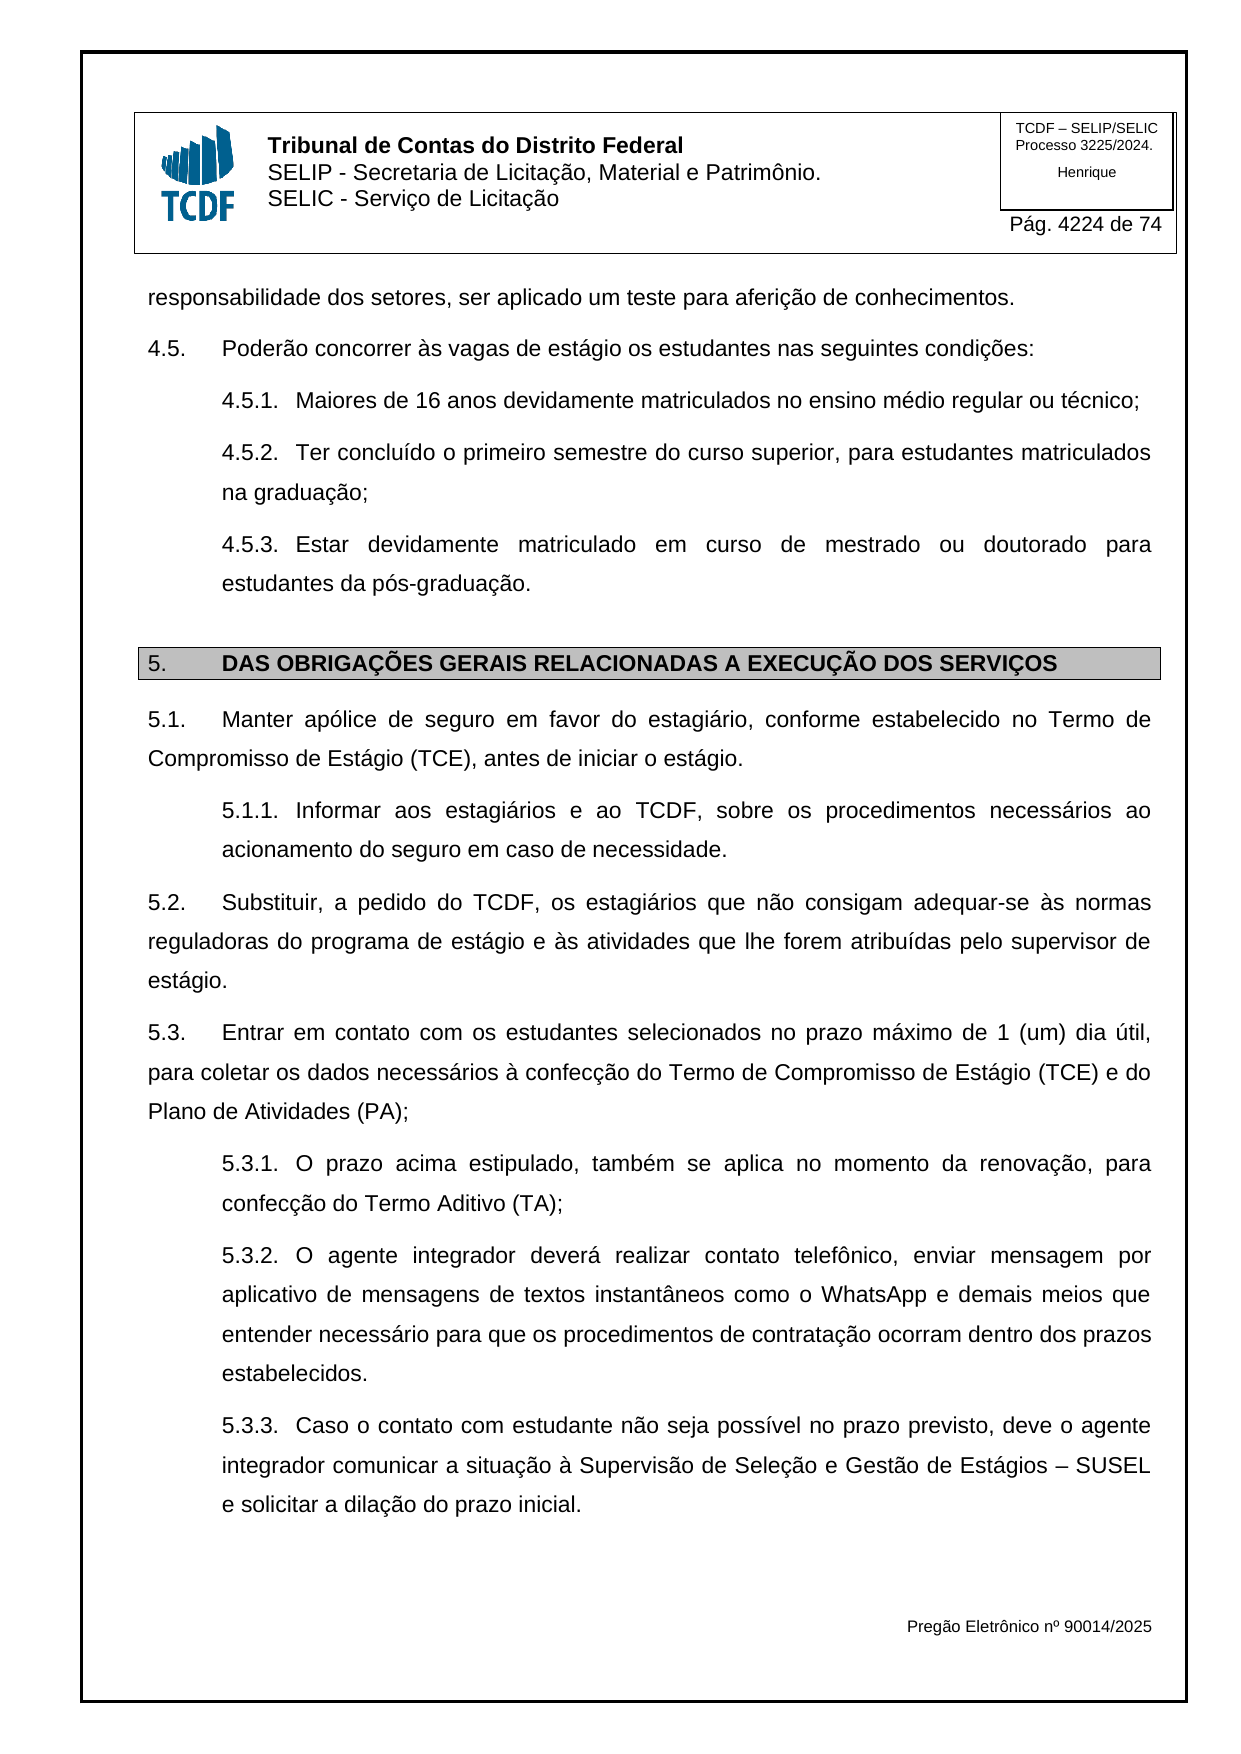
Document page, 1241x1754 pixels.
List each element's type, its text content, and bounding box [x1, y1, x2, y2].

picture [148, 122, 247, 223]
list DAS OBRIGAÇÕES GERAIS RELACIONADAS A EXECUÇÃO DOS SERVIÇOS [139, 648, 1160, 679]
list Estar devidamente matriculado em curso de mestrado ou doutorado para estudantes da pós-graduação. [222, 531, 1152, 597]
list Manter apólice de seguro em favor do estagiário, conforme estabelecido no Termo de Compromisso de Estágio (TCE), antes de iniciar o estágio. [148, 706, 1152, 771]
list Entrar em contato com os estudantes selecionados no prazo máximo de 1 (um) dia útil, para coletar os dados necessários à confecção do Termo de Compromisso de Estágio (TCE) e do Plano de Atividades (PA); [148, 1019, 1152, 1125]
list Maiores de 16 anos devidamente matriculados no ensino médio regular ou técnico; [222, 387, 1152, 414]
list Caso o contato com estudante não seja possível no prazo previsto, deve o agente integrador comunicar a situação à Supervisão de Seleção e Gestão de Estágios – SUSEL e solicitar a dilação do prazo inicial. [222, 1412, 1152, 1517]
list Substituir, a pedido do TCDF, os estagiários que não consigam adequar-se às normas reguladoras do programa de estágio e às atividades que lhe forem atribuídas pelo supervisor de estágio. [148, 888, 1152, 994]
list O agente integrador deverá realizar contato telefônico, enviar mensagem por aplicativo de mensagens de textos instantâneos como o WhatsApp e demais meios que entender necessário para que os procedimentos de contratação ocorram dentro dos prazos estabelecidos. [222, 1242, 1152, 1387]
list Poderão concorrer às vagas de estágio os estudantes nas seguintes condições: [148, 335, 1152, 362]
list O prazo acima estipulado, também se aplica no momento da renovação, para confecção do Termo Aditivo (TA); [222, 1150, 1152, 1216]
list Ter concluído o primeiro semestre do curso superior, para estudantes matriculados na graduação; [222, 439, 1152, 505]
list Informar aos estagiários e ao TCDF, sobre os procedimentos necessários ao acionamento do seguro em caso de necessidade. [222, 797, 1152, 863]
